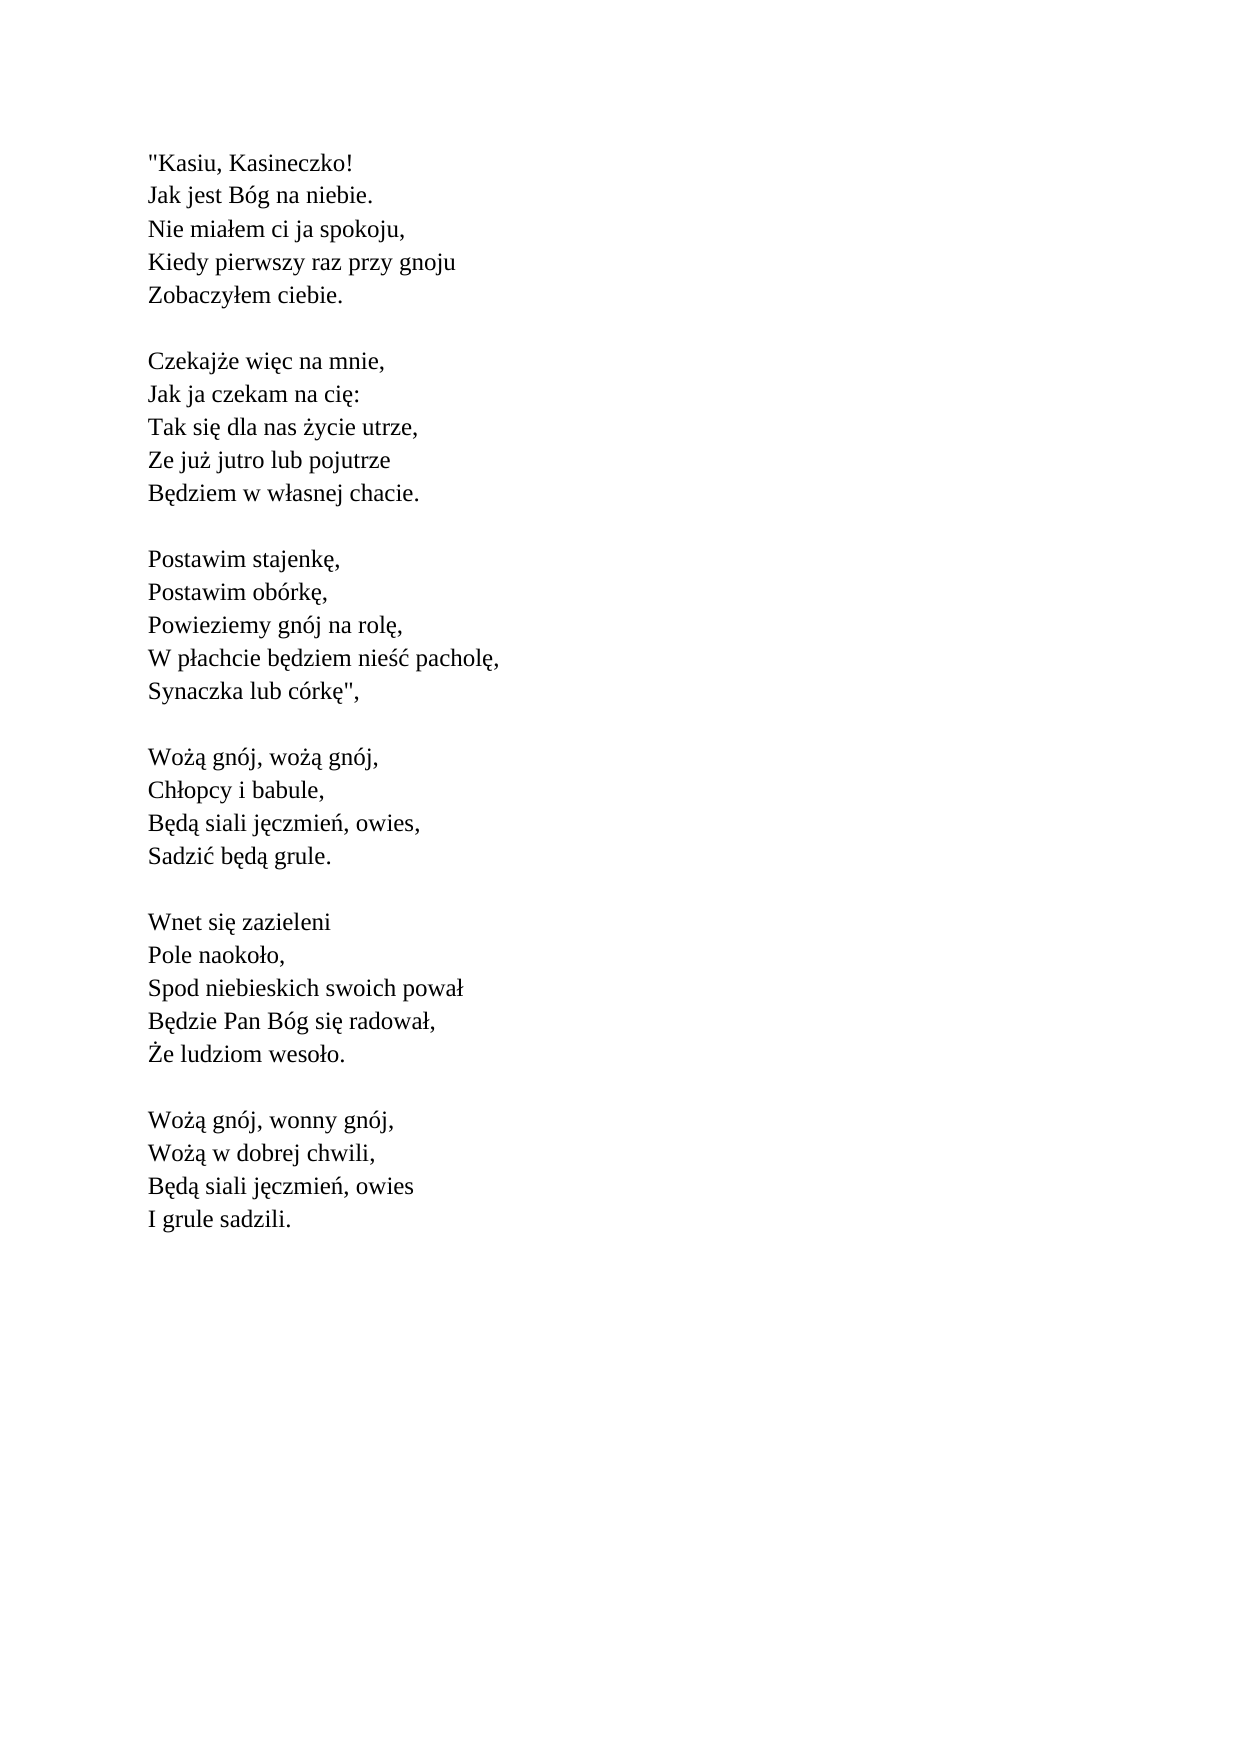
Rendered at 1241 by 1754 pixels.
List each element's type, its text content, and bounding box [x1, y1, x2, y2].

text Będzie Pan Bóg się radował, [148, 1006, 1093, 1035]
text "Kasiu, Kasineczko! [148, 148, 1093, 176]
text Postawim obórkę, [148, 577, 1093, 606]
text Powieziemy gnój na rolę, [148, 610, 1093, 639]
text Zobaczyłem ciebie. [148, 280, 1093, 308]
text Ze już jutro lub pojutrze [148, 445, 1093, 473]
text Że ludziom wesoło. [148, 1039, 1093, 1068]
text Wożą w dobrej chwili, [148, 1138, 1093, 1167]
text Tak się dla nas życie utrze, [148, 412, 1093, 441]
text Czekajże więc na mnie, [148, 346, 1093, 374]
text Jak ja czekam na cię: [148, 379, 1093, 407]
text W płachcie będziem nieść pacholę, [148, 643, 1093, 672]
text Chłopcy i babule, [148, 775, 1093, 804]
text Kiedy pierwszy raz przy gnoju [148, 247, 1093, 275]
text Synaczka lub córkę", [148, 676, 1093, 705]
text Wnet się zazieleni [148, 907, 1093, 936]
text Będą siali jęczmień, owies, [148, 808, 1093, 837]
text Będą siali jęczmień, owies [148, 1171, 1093, 1200]
text Spod niebieskich swoich pował [148, 973, 1093, 1002]
text Postawim stajenkę, [148, 544, 1093, 573]
text I grule sadzili. [148, 1204, 1093, 1233]
text Pole naokoło, [148, 940, 1093, 969]
text Nie miałem ci ja spokoju, [148, 214, 1093, 242]
text Będziem w własnej chacie. [148, 478, 1093, 507]
text Wożą gnój, wonny gnój, [148, 1105, 1093, 1134]
text Jak jest Bóg na niebie. [148, 181, 1093, 209]
text Wożą gnój, wożą gnój, [148, 742, 1093, 771]
text Sadzić będą grule. [148, 841, 1093, 870]
